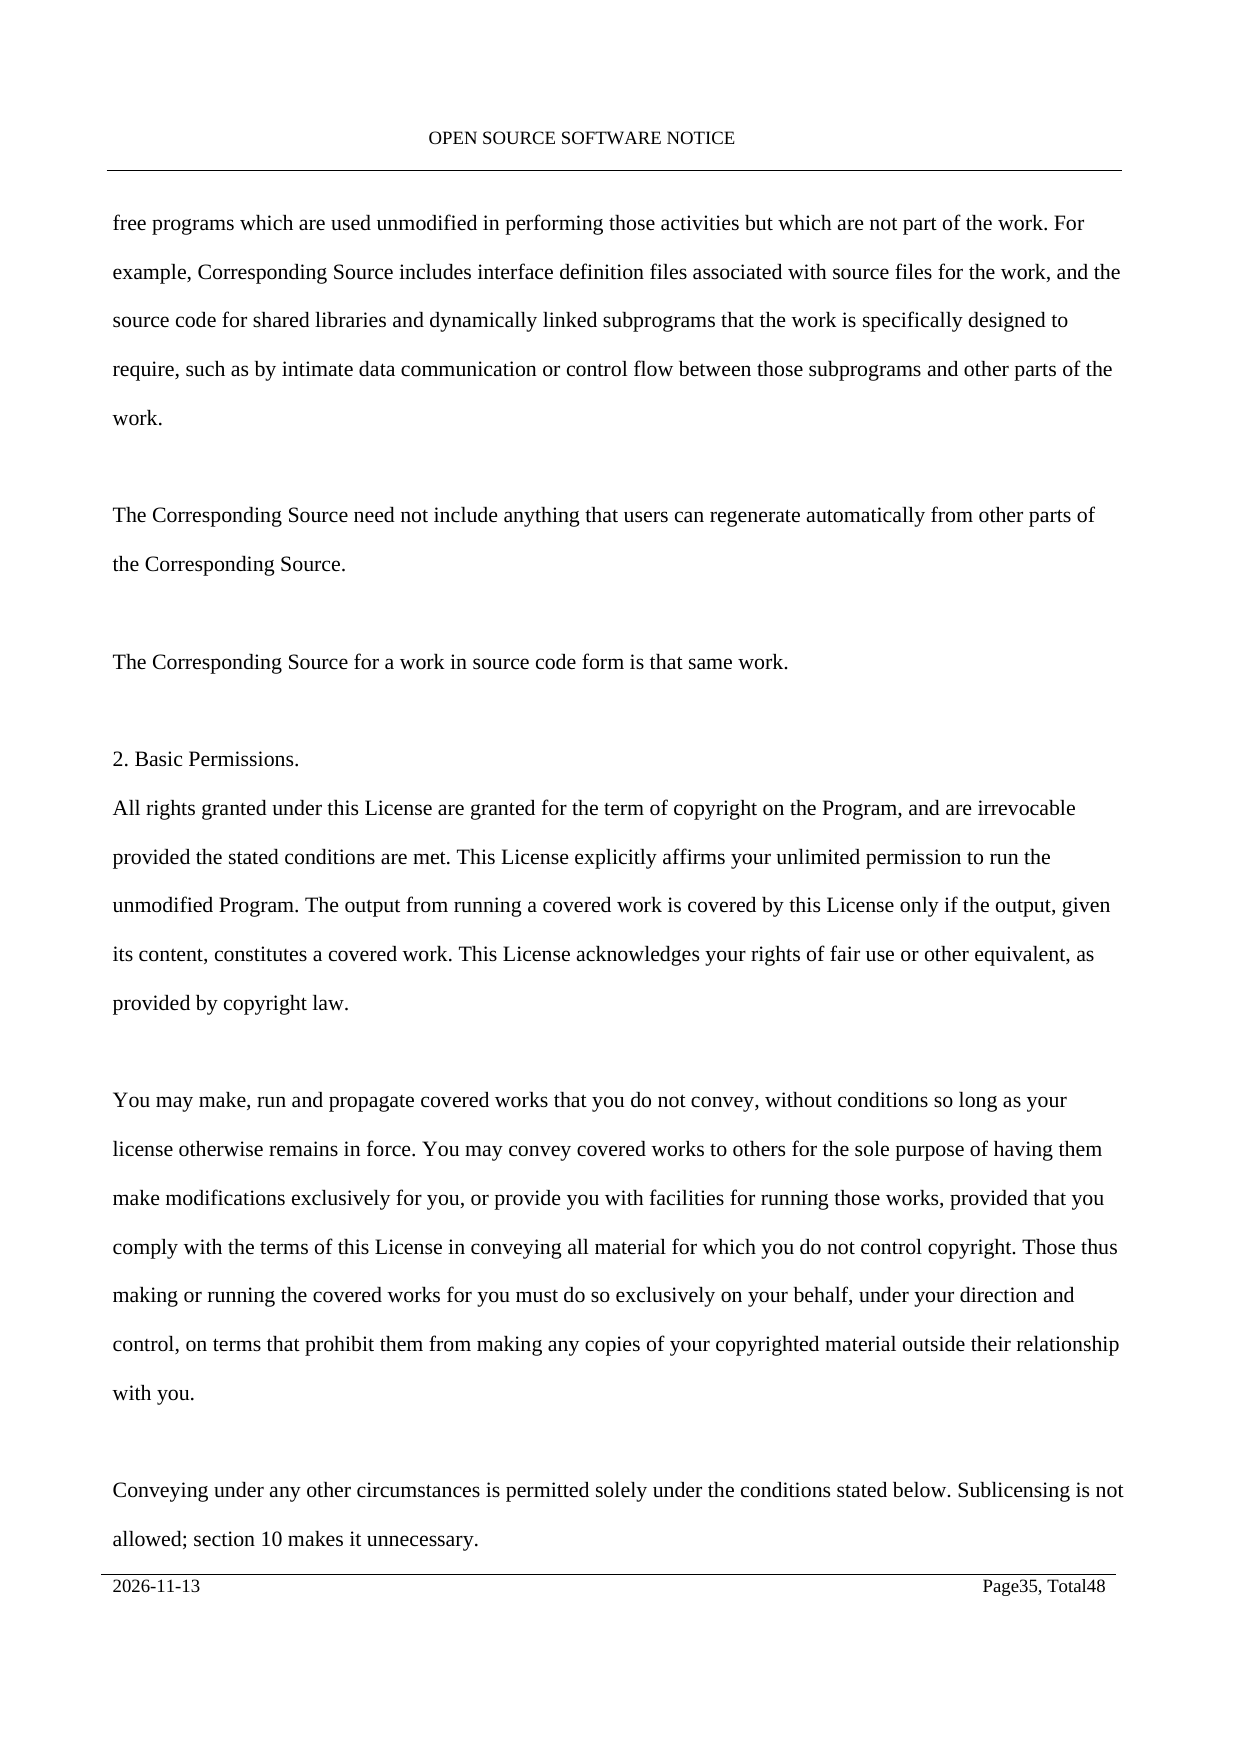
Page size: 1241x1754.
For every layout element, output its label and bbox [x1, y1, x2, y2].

text [112, 206, 1128, 1555]
